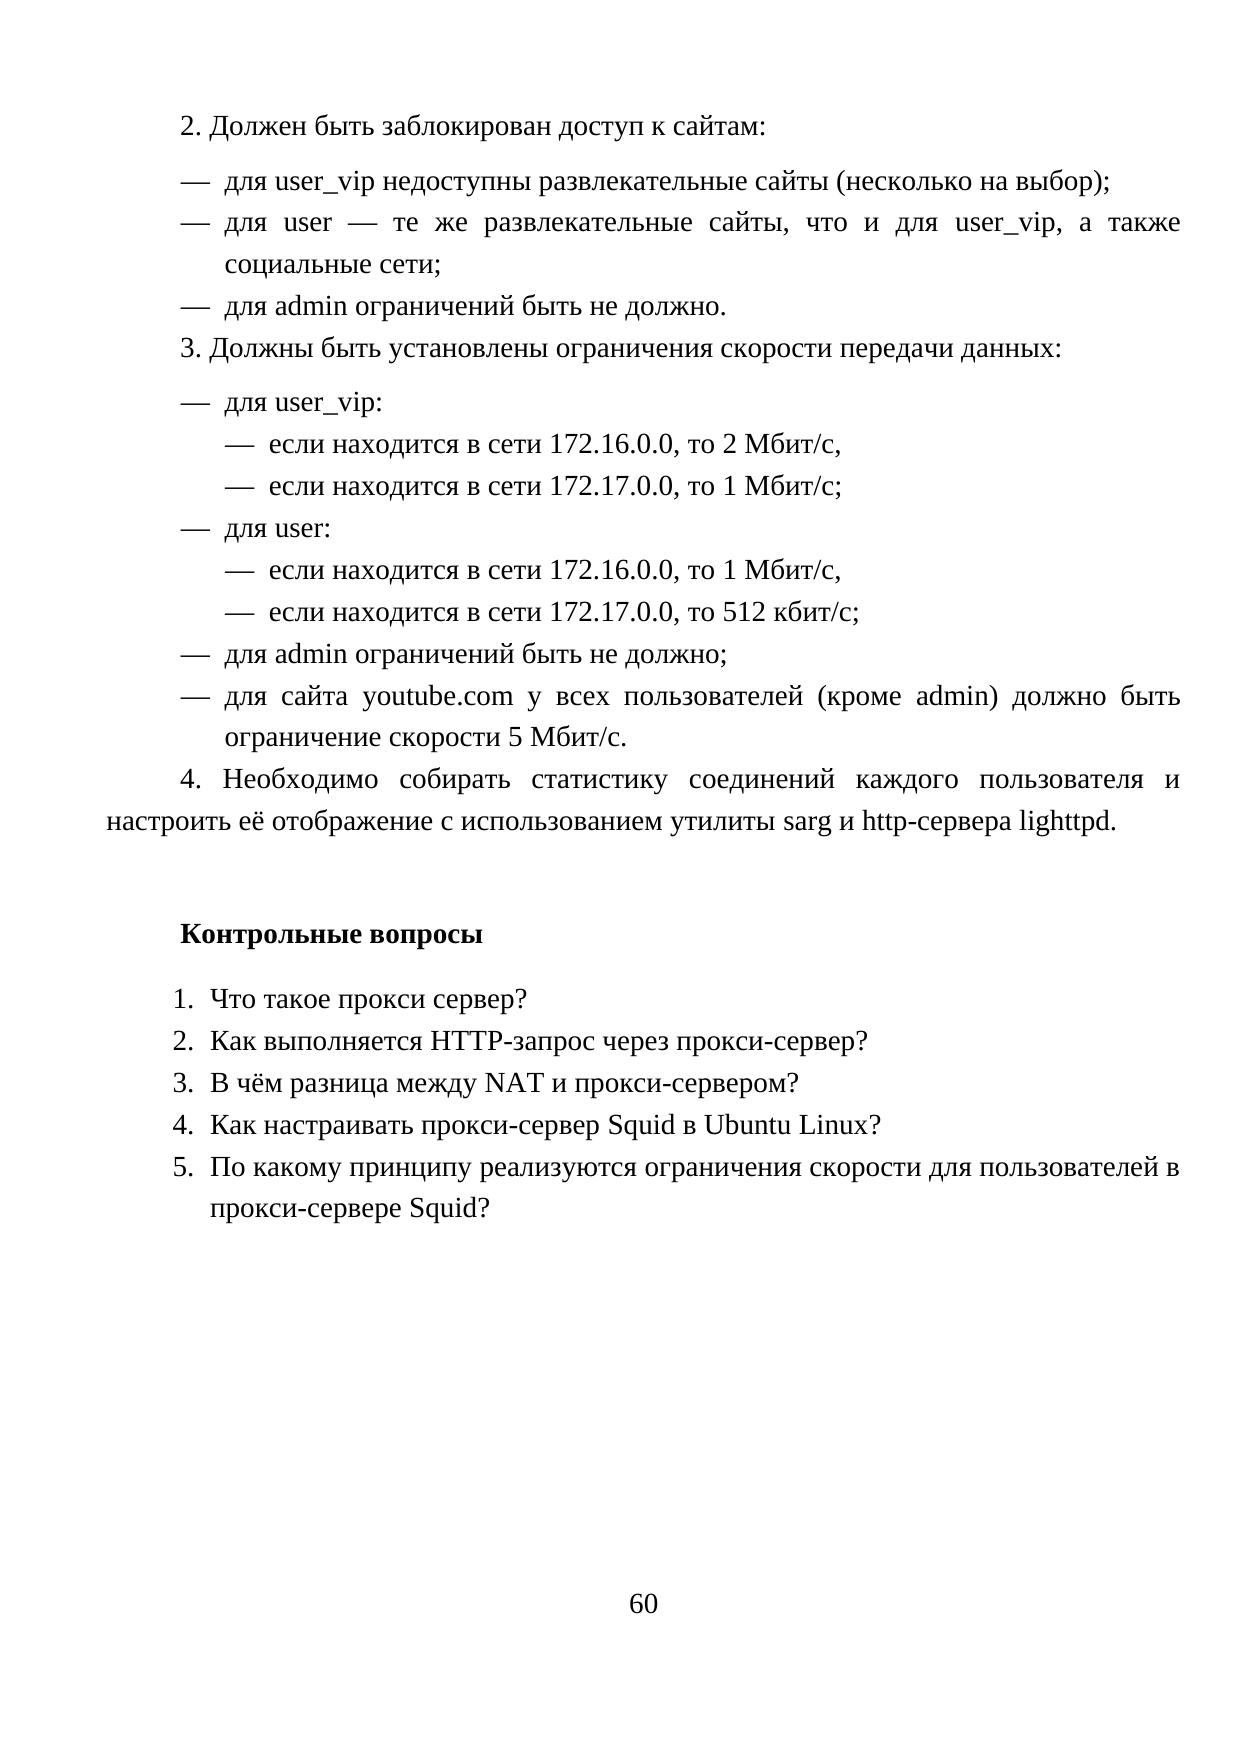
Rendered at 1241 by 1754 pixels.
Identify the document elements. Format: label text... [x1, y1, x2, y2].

list если находится в сети 172.16.0.0, то 2 Мбит/с, [254, 426, 1181, 460]
list Что такое прокси сервер? [172, 981, 1181, 1015]
list для сайта youtube.com у всех пользователей (кроме admin) должно быть ограничение скорости 5 Мбит/с. [210, 678, 1181, 753]
list для user_vip недоступны развлекательные сайты (несколько на выбор); [210, 163, 1181, 196]
list для admin ограничений быть не должно; [210, 636, 1181, 669]
text 4. Необходимо собирать статистику соединений каждого пользователя и настроить её отображение с использованием утилиты sarg и http-сервера lighttpd. [106, 761, 1181, 837]
text 3. Должны быть установлены ограничения скорости передачи данных: [106, 330, 1181, 364]
list если находится в сети 172.17.0.0, то 1 Мбит/с; [254, 468, 1181, 502]
list для user — те же развлекательные сайты, что и для user_vip, а также социальные сети; [210, 204, 1181, 280]
subtitle Контрольные вопросы [106, 916, 1181, 950]
list Как выполняется HTTP-запрос через прокси-сервер? [172, 1023, 1181, 1057]
list для user_vip: [210, 384, 1181, 418]
list В чём разница между NAT и прокси-сервером? [172, 1065, 1181, 1098]
list Как настраивать прокси-сервер Squid в Ubuntu Linux? [172, 1107, 1181, 1140]
text 2. Должен быть заблокирован доступ к сайтам: [106, 108, 1181, 142]
list По какому принципу реализуются ограничения скорости для пользователей в прокси-сервере Squid? [172, 1149, 1181, 1224]
list если находится в сети 172.16.0.0, то 1 Мбит/с, [254, 552, 1181, 586]
list если находится в сети 172.17.0.0, то 512 кбит/с; [254, 594, 1181, 627]
list для admin ограничений быть не должно. [210, 288, 1181, 322]
list для user: [210, 510, 1181, 544]
